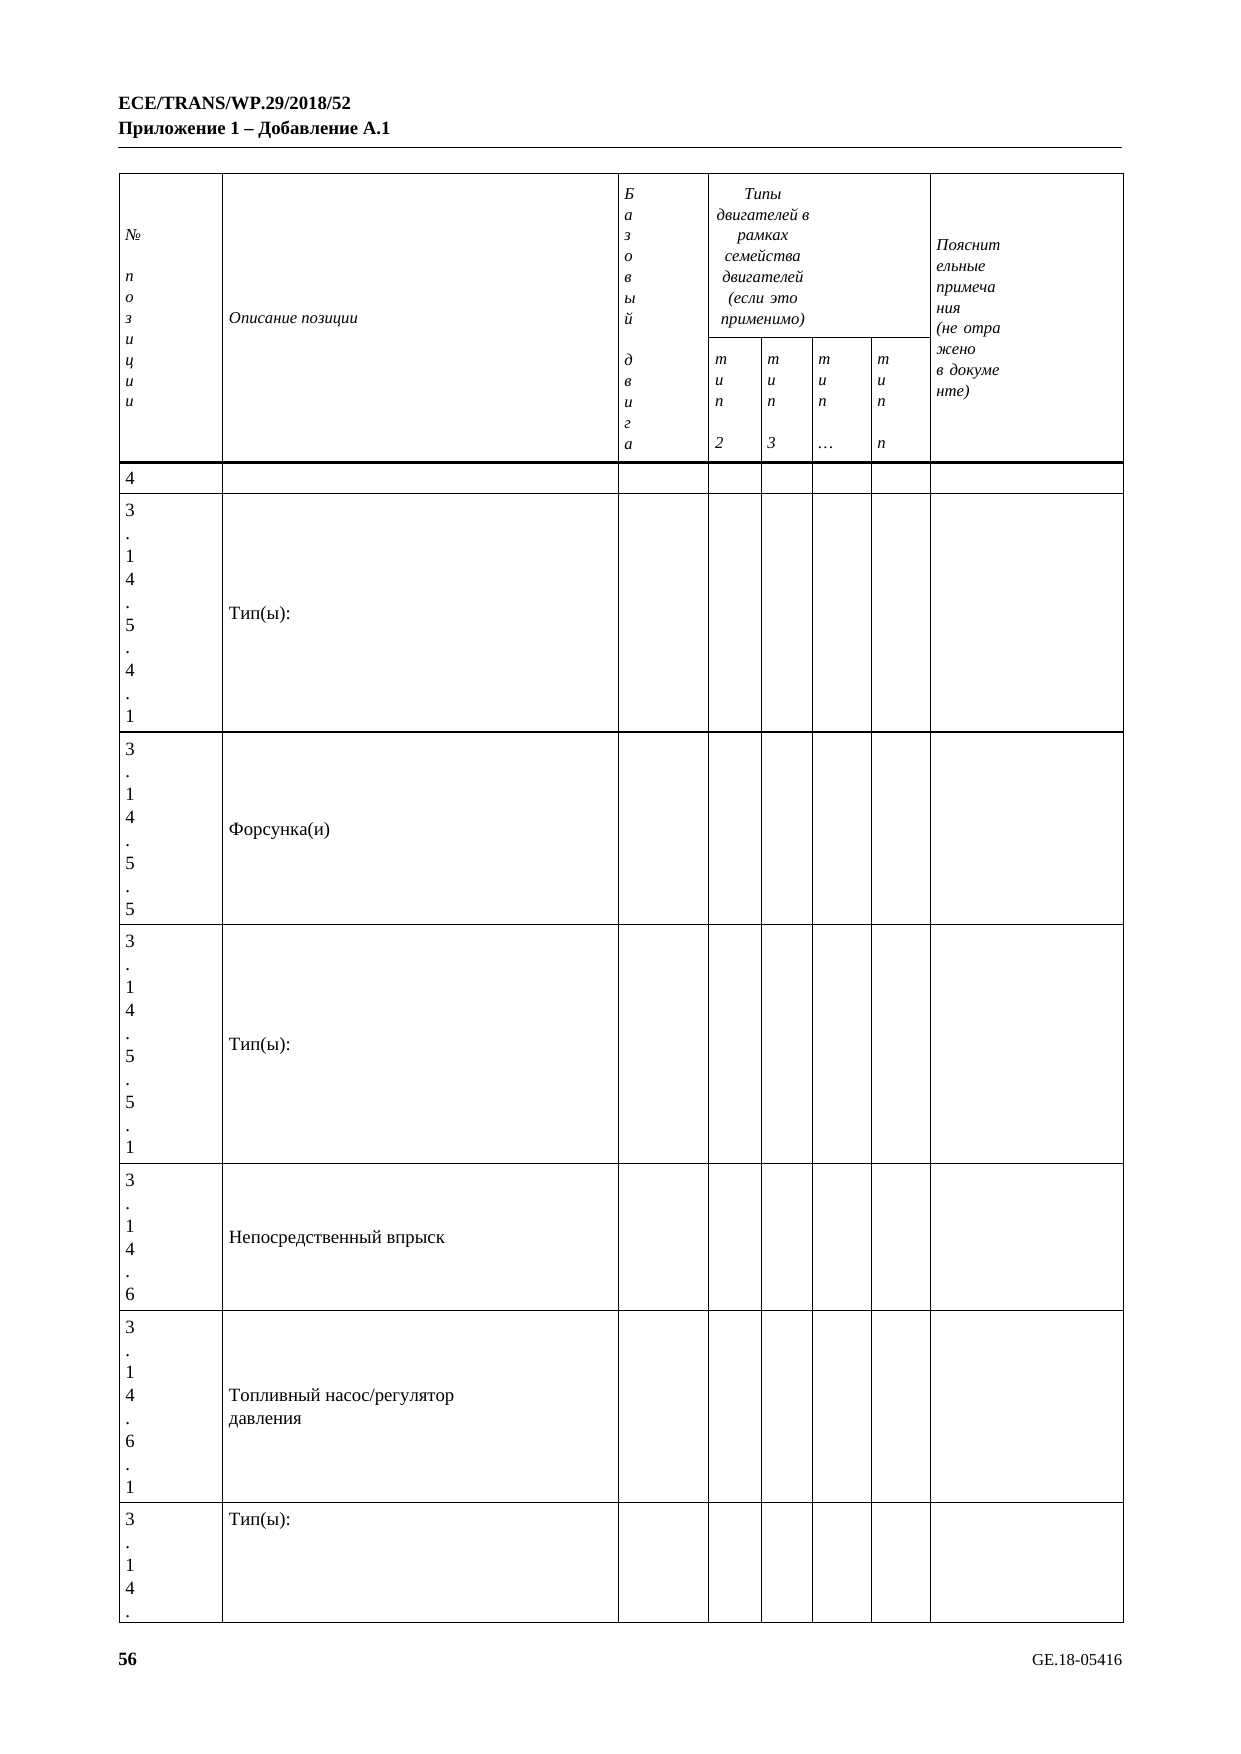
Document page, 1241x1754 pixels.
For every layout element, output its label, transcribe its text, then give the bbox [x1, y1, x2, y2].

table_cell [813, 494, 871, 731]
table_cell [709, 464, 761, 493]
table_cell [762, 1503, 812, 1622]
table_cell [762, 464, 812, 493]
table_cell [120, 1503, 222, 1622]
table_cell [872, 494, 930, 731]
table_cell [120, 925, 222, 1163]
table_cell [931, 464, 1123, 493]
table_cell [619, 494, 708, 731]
table_header Типы двигателей в рамках семейства двигателей (если это применимо) [709, 174, 930, 337]
table_header № позиции [120, 174, 222, 461]
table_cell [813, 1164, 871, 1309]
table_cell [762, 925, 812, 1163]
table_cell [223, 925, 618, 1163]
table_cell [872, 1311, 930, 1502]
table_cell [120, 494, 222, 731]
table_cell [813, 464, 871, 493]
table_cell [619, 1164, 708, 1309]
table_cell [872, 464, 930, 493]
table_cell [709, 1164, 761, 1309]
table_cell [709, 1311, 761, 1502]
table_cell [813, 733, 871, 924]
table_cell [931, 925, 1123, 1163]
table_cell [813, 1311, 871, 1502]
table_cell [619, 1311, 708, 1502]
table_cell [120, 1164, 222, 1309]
table_header Описание позиции [223, 174, 618, 461]
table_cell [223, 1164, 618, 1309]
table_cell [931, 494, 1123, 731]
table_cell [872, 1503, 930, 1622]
table_cell тип 3 [762, 338, 812, 461]
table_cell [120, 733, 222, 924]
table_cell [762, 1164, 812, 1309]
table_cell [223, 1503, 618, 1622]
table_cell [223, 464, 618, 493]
table_cell тип … [813, 338, 871, 461]
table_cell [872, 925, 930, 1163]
table_cell тип n [872, 338, 930, 461]
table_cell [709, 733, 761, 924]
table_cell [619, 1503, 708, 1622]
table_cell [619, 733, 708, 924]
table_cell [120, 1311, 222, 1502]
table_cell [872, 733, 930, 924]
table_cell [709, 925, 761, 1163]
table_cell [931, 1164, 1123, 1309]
table_cell тип 2 [709, 338, 761, 461]
table_header Пояснительные примечания (не отражено в документе) [931, 174, 1123, 461]
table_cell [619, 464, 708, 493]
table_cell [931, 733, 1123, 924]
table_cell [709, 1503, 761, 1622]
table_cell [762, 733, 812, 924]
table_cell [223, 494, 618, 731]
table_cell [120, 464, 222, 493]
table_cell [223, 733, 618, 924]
table_header Базовый двигатель/ тип двигателя [619, 174, 708, 461]
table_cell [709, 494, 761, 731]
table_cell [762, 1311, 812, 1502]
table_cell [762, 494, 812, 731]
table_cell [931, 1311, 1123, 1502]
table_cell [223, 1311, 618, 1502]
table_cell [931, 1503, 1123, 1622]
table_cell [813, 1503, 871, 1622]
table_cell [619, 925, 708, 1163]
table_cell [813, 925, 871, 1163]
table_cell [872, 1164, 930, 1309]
